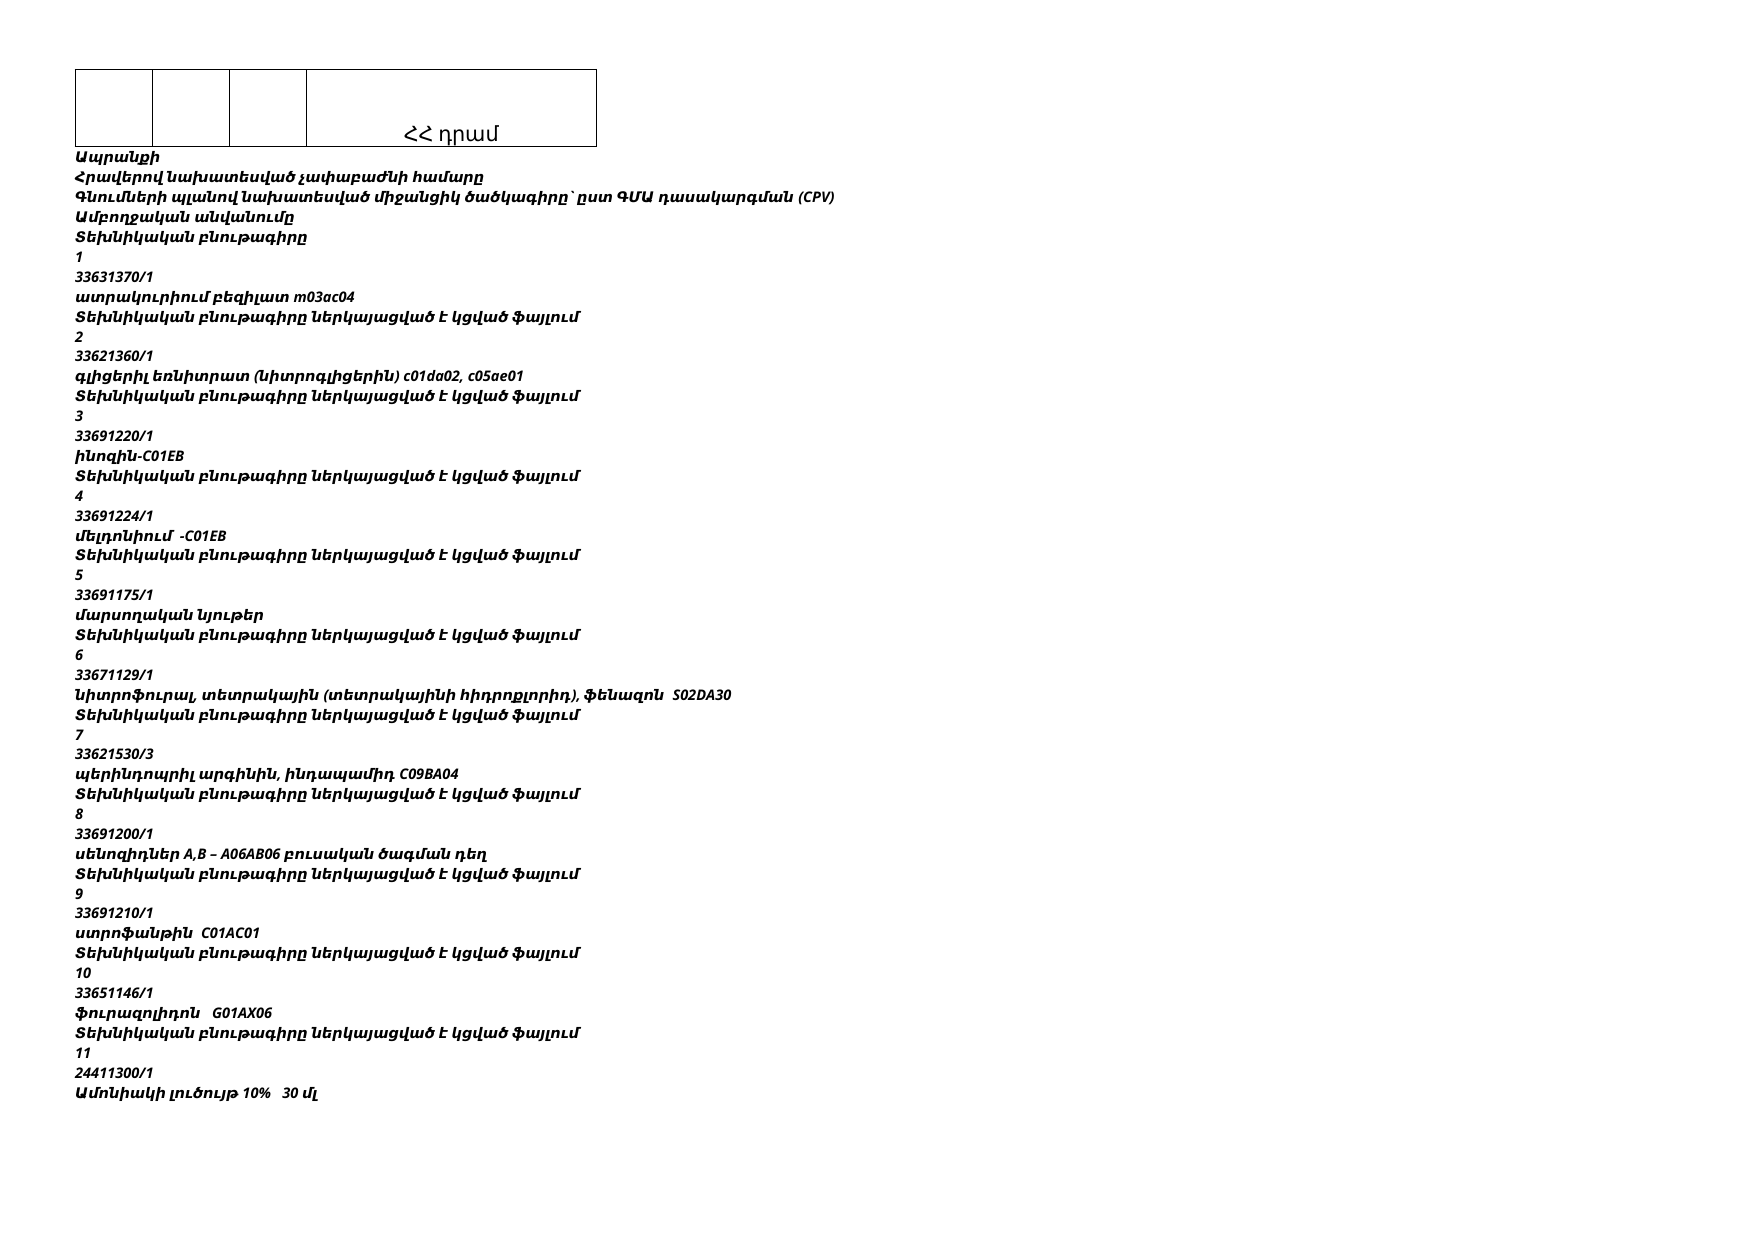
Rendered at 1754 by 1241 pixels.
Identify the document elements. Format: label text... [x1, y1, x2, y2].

text ՀՀ դրամ [317, 70, 585, 146]
